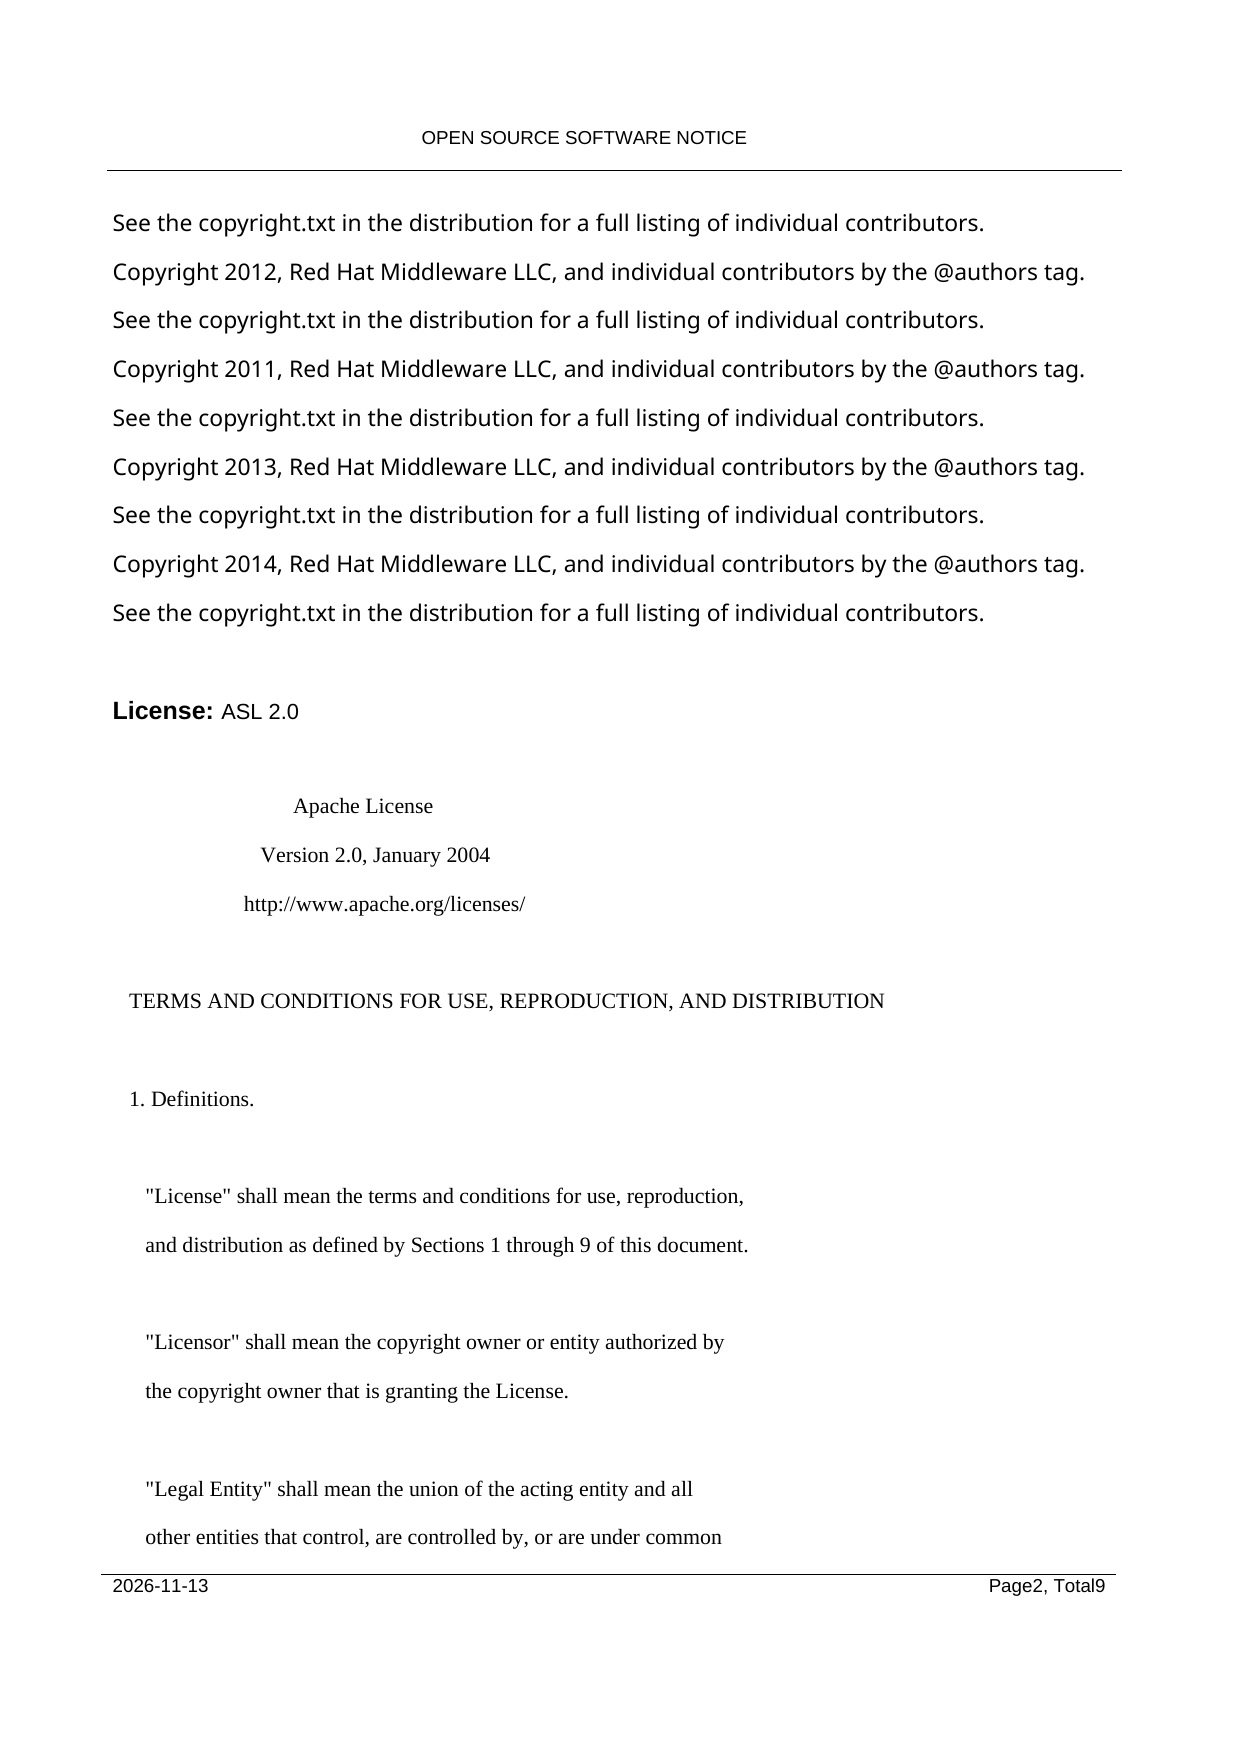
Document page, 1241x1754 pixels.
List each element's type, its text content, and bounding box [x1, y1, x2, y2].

text License: ASL 2.0 [112, 694, 1128, 726]
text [112, 741, 1128, 1553]
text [112, 206, 1128, 678]
